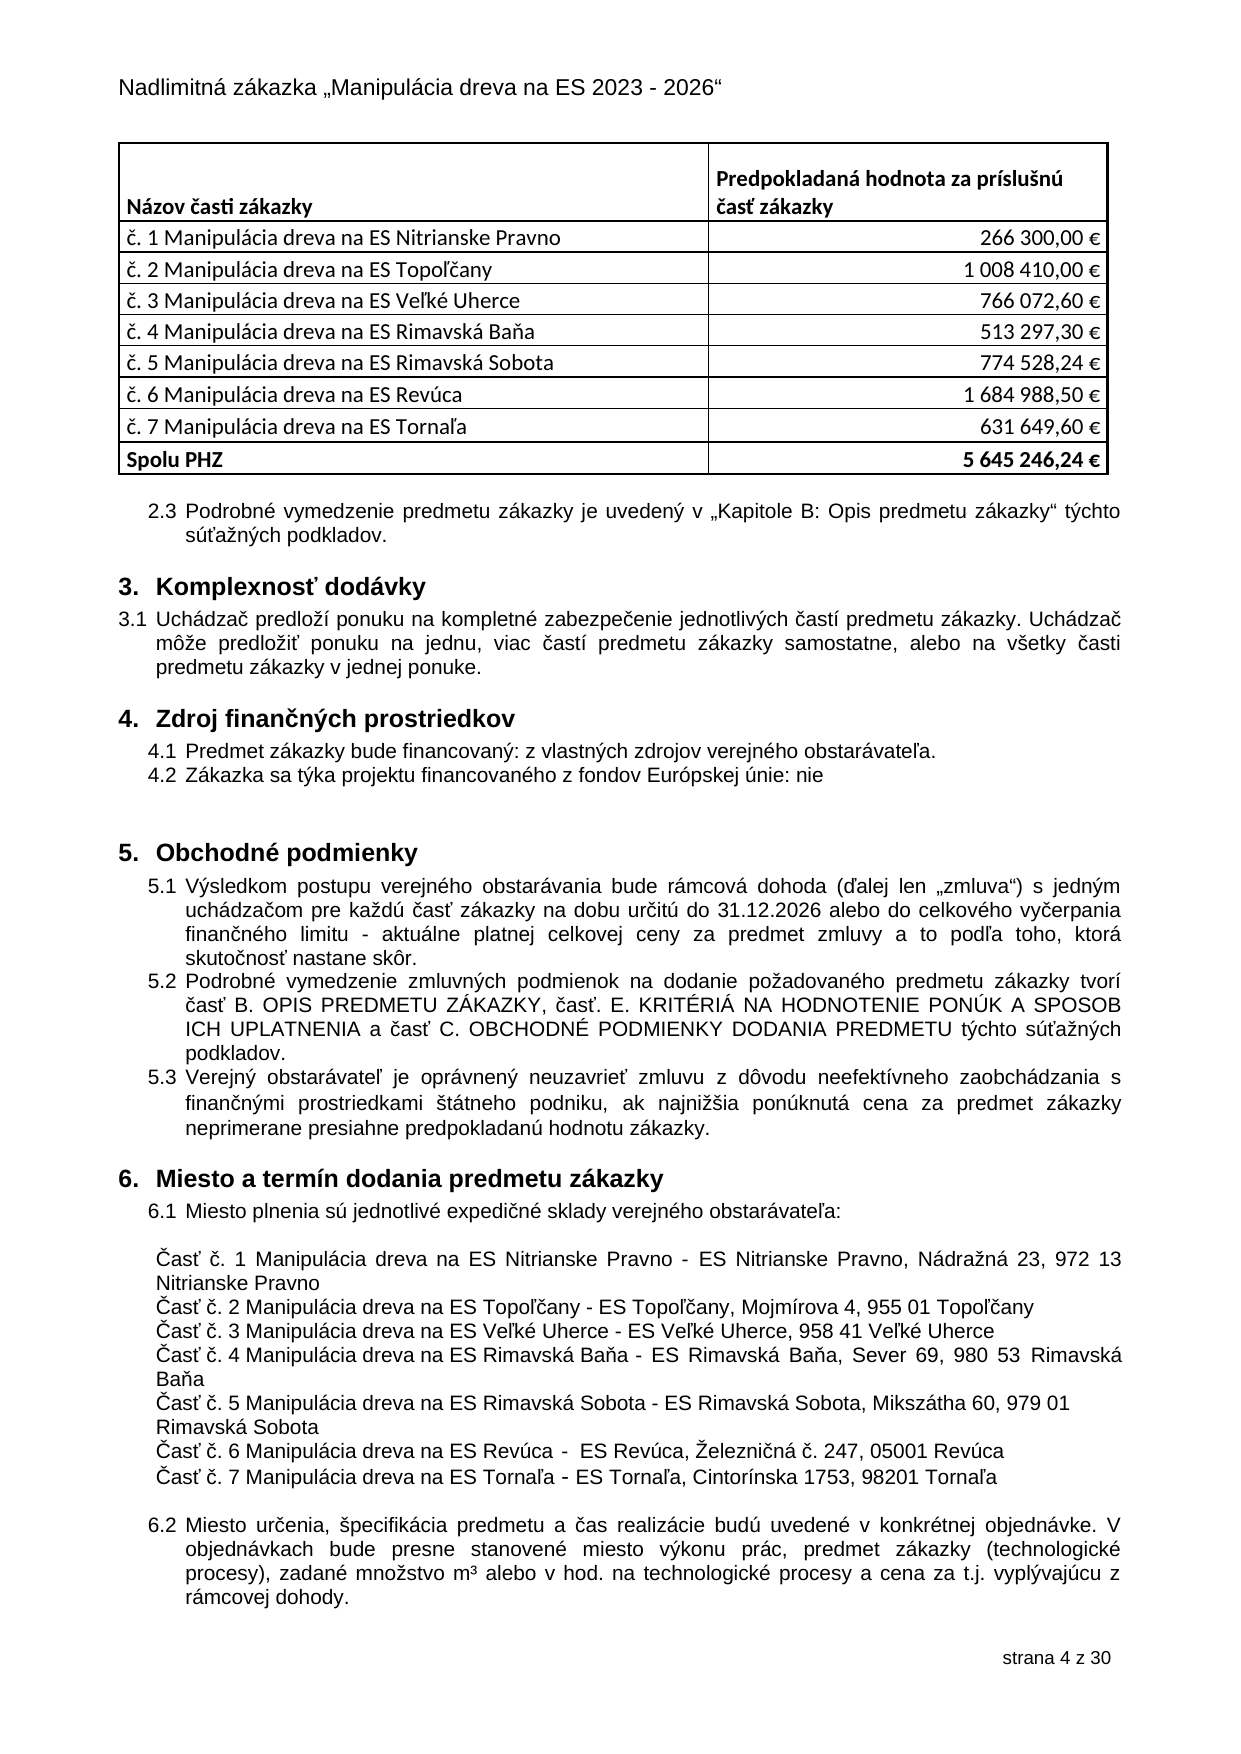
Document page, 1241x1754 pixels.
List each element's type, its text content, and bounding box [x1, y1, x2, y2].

table_cell č. 2 Manipulácia dreva na ES Topoľčany [120, 253, 708, 283]
table_cell č. 6 Manipulácia dreva na ES Revúca [120, 378, 708, 408]
list Časť č. 5 Manipulácia dreva na ES Rimavská Sobota - ES Rimavská Sobota, Mikszátha 60, 979 01 Rimavská Sobota [156, 1391, 1122, 1439]
table_cell 774 528,24 € [709, 346, 1106, 376]
subtitle Obchodné podmienky [118, 838, 1122, 867]
table_cell 1 008 410,00 € [709, 253, 1106, 283]
list Uchádzač predloží ponuku na kompletné zabezpečenie jednotlivých častí predmetu zákazky. Uchádzač môže predložiť ponuku na jednu, viac častí predmetu zákazky samostatne, alebo na všetky časti predmetu zákazky v jednej ponuke. [118, 607, 1122, 679]
table_cell 631 649,60 € [709, 409, 1106, 441]
table_cell č. 3 Manipulácia dreva na ES Veľké Uherce [120, 284, 708, 314]
table_cell 266 300,00 € [709, 222, 1106, 251]
table_cell č. 7 Manipulácia dreva na ES Tornaľa [120, 409, 708, 441]
table_cell č. 5 Manipulácia dreva na ES Rimavská Sobota [120, 346, 708, 376]
list Zákazka sa týka projektu financovaného z fondov Európskej únie: nie [148, 763, 1122, 787]
table_cell 1 684 988,50 € [709, 378, 1106, 408]
list Miesto určenia, špecifikácia predmetu a čas realizácie budú uvedené v konkrétnej objednávke. V objednávkach bude presne stanovené miesto výkonu prác, predmet zákazky (technologické procesy), zadané množstvo m³ alebo v hod. na technologické procesy a cena za t.j. vyplývajúcu z rámcovej dohody. [148, 1513, 1122, 1609]
subtitle Miesto a termín dodania predmetu zákazky [118, 1164, 1122, 1193]
list Predmet zákazky bude financovaný: z vlastných zdrojov verejného obstarávateľa. [148, 739, 1122, 763]
table_cell 766 072,60 € [709, 284, 1106, 314]
subtitle Zdroj finančných prostriedkov [118, 704, 1122, 733]
list Časť č. 3 Manipulácia dreva na ES Veľké Uherce - ES Veľké Uherce, 958 41 Veľké Uherce [156, 1319, 1122, 1343]
subtitle Komplexnosť dodávky [118, 572, 1122, 601]
list Časť č. 2 Manipulácia dreva na ES Topoľčany - ES Topoľčany, Mojmírova 4, 955 01 Topoľčany [156, 1295, 1122, 1319]
list Podrobné vymedzenie predmetu zákazky je uvedený v „Kapitole B: Opis predmetu zákazky“ týchto súťažných podkladov. [148, 499, 1122, 547]
list Časť č. 1 Manipulácia dreva na ES Nitrianske Pravno - ES Nitrianske Pravno, Nádražná 23, 972 13 Nitrianske Pravno [156, 1247, 1122, 1295]
list Výsledkom postupu verejného obstarávania bude rámcová dohoda (ďalej len „zmluva“) s jedným uchádzačom pre každú časť zákazky na dobu určitú do 31.12.2026 alebo do celkového vyčerpania finančného limitu - aktuálne platnej celkovej ceny za predmet zmluvy a to podľa toho, ktorá skutočnosť nastane skôr. [148, 873, 1122, 969]
table_cell 513 297,30 € [709, 315, 1106, 345]
table_cell Spolu PHZ [120, 443, 708, 473]
table_cell č. 4 Manipulácia dreva na ES Rimavská Baňa [120, 315, 708, 345]
table_cell 5 645 246,24 € [709, 443, 1106, 473]
table_header Názov časti zákazky [120, 144, 708, 220]
list Časť č. 6 Manipulácia dreva na ES Revúca - ES Revúca, Železničná č. 247, 05001 Revúca [156, 1439, 1122, 1463]
list Miesto plnenia sú jednotlivé expedičné sklady verejného obstarávateľa: [148, 1199, 1122, 1223]
list Časť č. 4 Manipulácia dreva na ES Rimavská Baňa - ES Rimavská Baňa, Sever 69, 980 53 Rimavská Baňa [156, 1343, 1122, 1391]
table_cell č. 1 Manipulácia dreva na ES Nitrianske Pravno [120, 222, 708, 251]
table_header Predpokladaná hodnota za príslušnú časť zákazky [709, 144, 1106, 220]
list Podrobné vymedzenie zmluvných podmienok na dodanie požadovaného predmetu zákazky tvorí časť B. OPIS PREDMETU ZÁKAZKY, časť. E. KRITÉRIÁ NA HODNOTENIE PONÚK A SPOSOB ICH UPLATNENIA a časť C. OBCHODNÉ PODMIENKY DODANIA PREDMETU týchto súťažných podkladov. [148, 969, 1122, 1065]
list Verejný obstarávateľ je oprávnený neuzavrieť zmluvu z dôvodu neefektívneho zaobchádzania s finančnými prostriedkami štátneho podniku, ak najnižšia ponúknutá cena za predmet zákazky neprimerane presiahne predpokladanú hodnotu zákazky. [148, 1065, 1122, 1139]
list Časť č. 7 Manipulácia dreva na ES Tornaľa - ES Tornaľa, Cintorínska 1753, 98201 Tornaľa [156, 1463, 1122, 1489]
